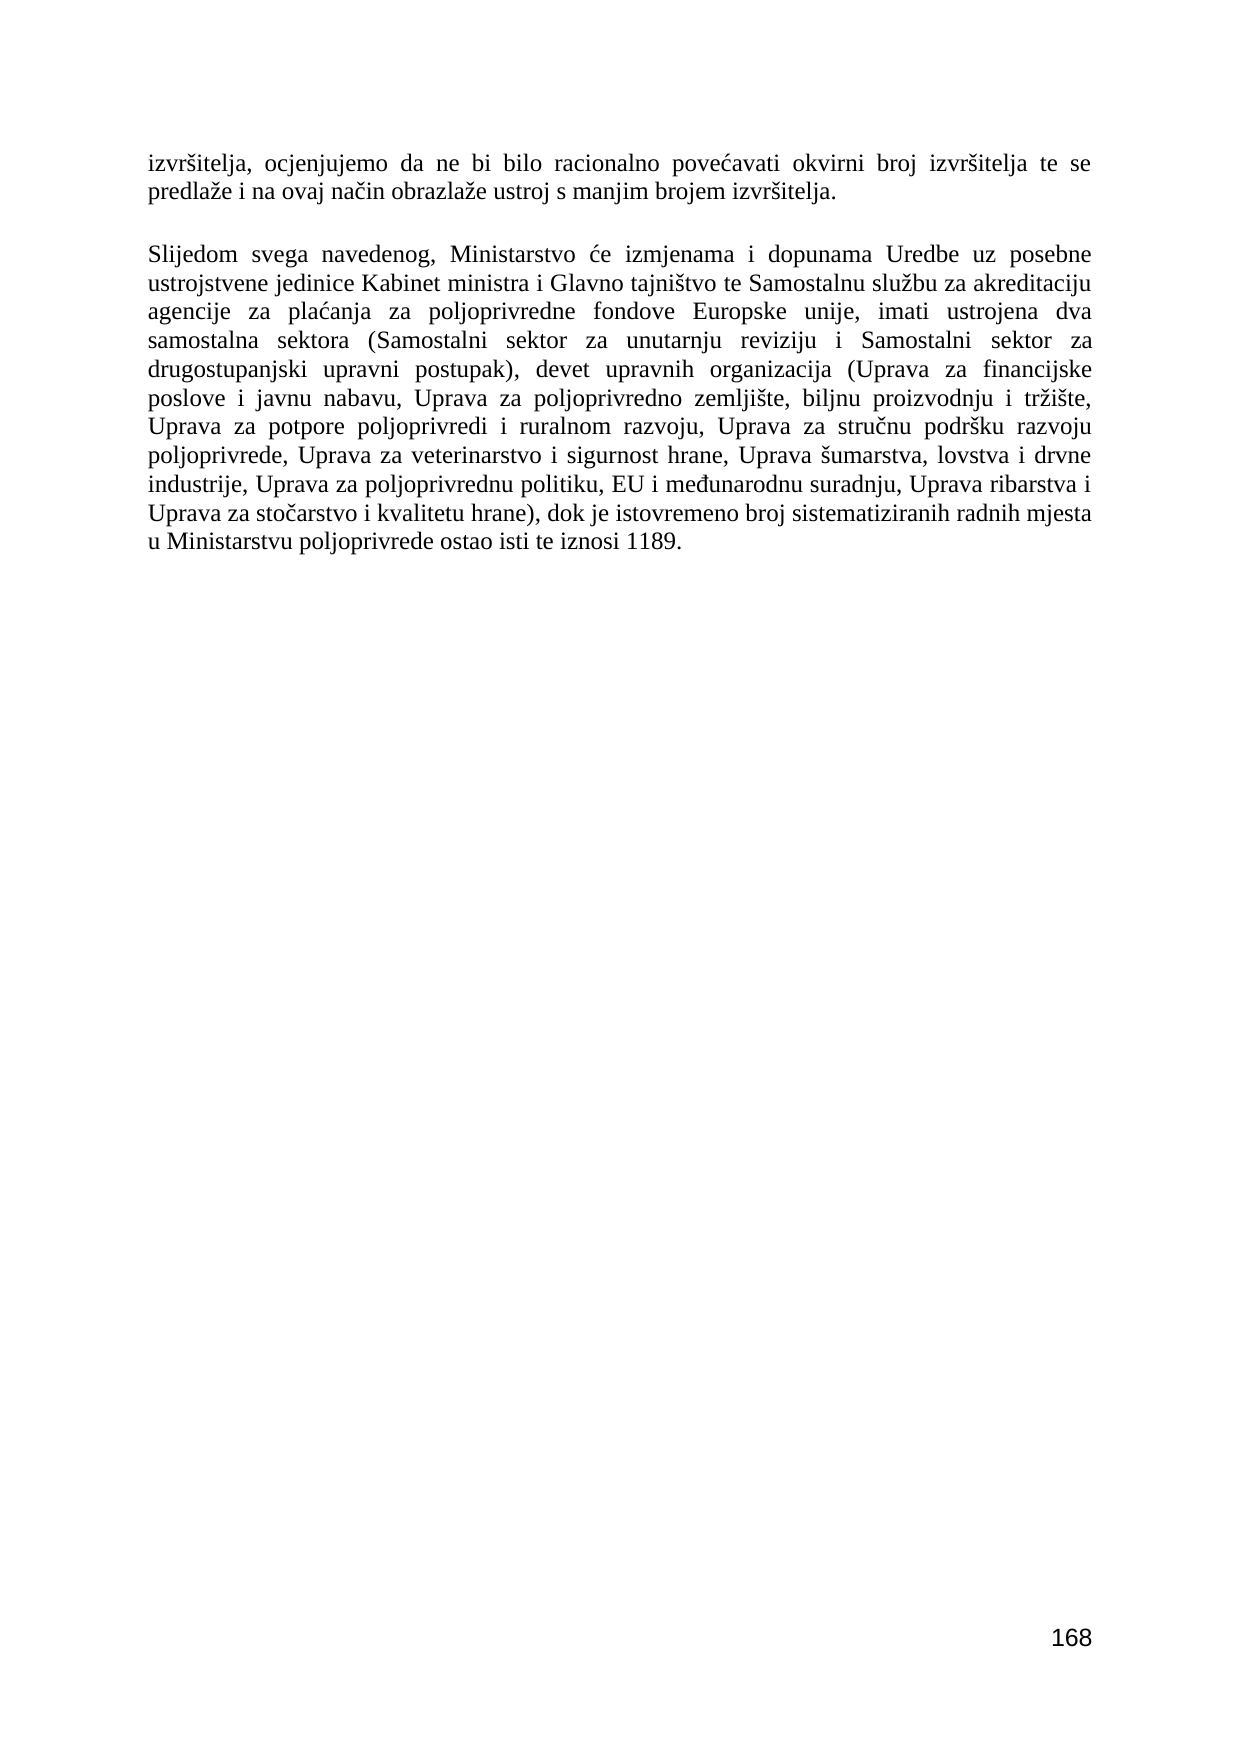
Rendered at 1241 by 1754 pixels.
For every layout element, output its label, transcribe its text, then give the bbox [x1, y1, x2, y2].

text Slijedom svega navedenog, Ministarstvo će izmjenama i dopunama Uredbe uz posebne ustrojstvene jedinice Kabinet ministra i Glavno tajništvo te Samostalnu službu za akreditaciju agencije za plaćanja za poljoprivredne fondove Europske unije, imati ustrojena dva samostalna sektora (Samostalni sektor za unutarnju reviziju i Samostalni sektor za drugostupanjski upravni postupak), devet upravnih organizacija (Uprava za financijske poslove i javnu nabavu, Uprava za poljoprivredno zemljište, biljnu proizvodnju i tržište, Uprava za potpore poljoprivredi i ruralnom razvoju, Uprava za stručnu podršku razvoju poljoprivrede, Uprava za veterinarstvo i sigurnost hrane, Uprava šumarstva, lovstva i drvne industrije, Uprava za poljoprivrednu politiku, EU i međunarodnu suradnju, Uprava ribarstva i Uprava za stočarstvo i kvalitetu hrane), dok je istovremeno broj sistematiziranih radnih mjesta u Ministarstvu poljoprivrede ostao isti te iznosi 1189. [148, 239, 1092, 555]
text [148, 148, 1092, 205]
